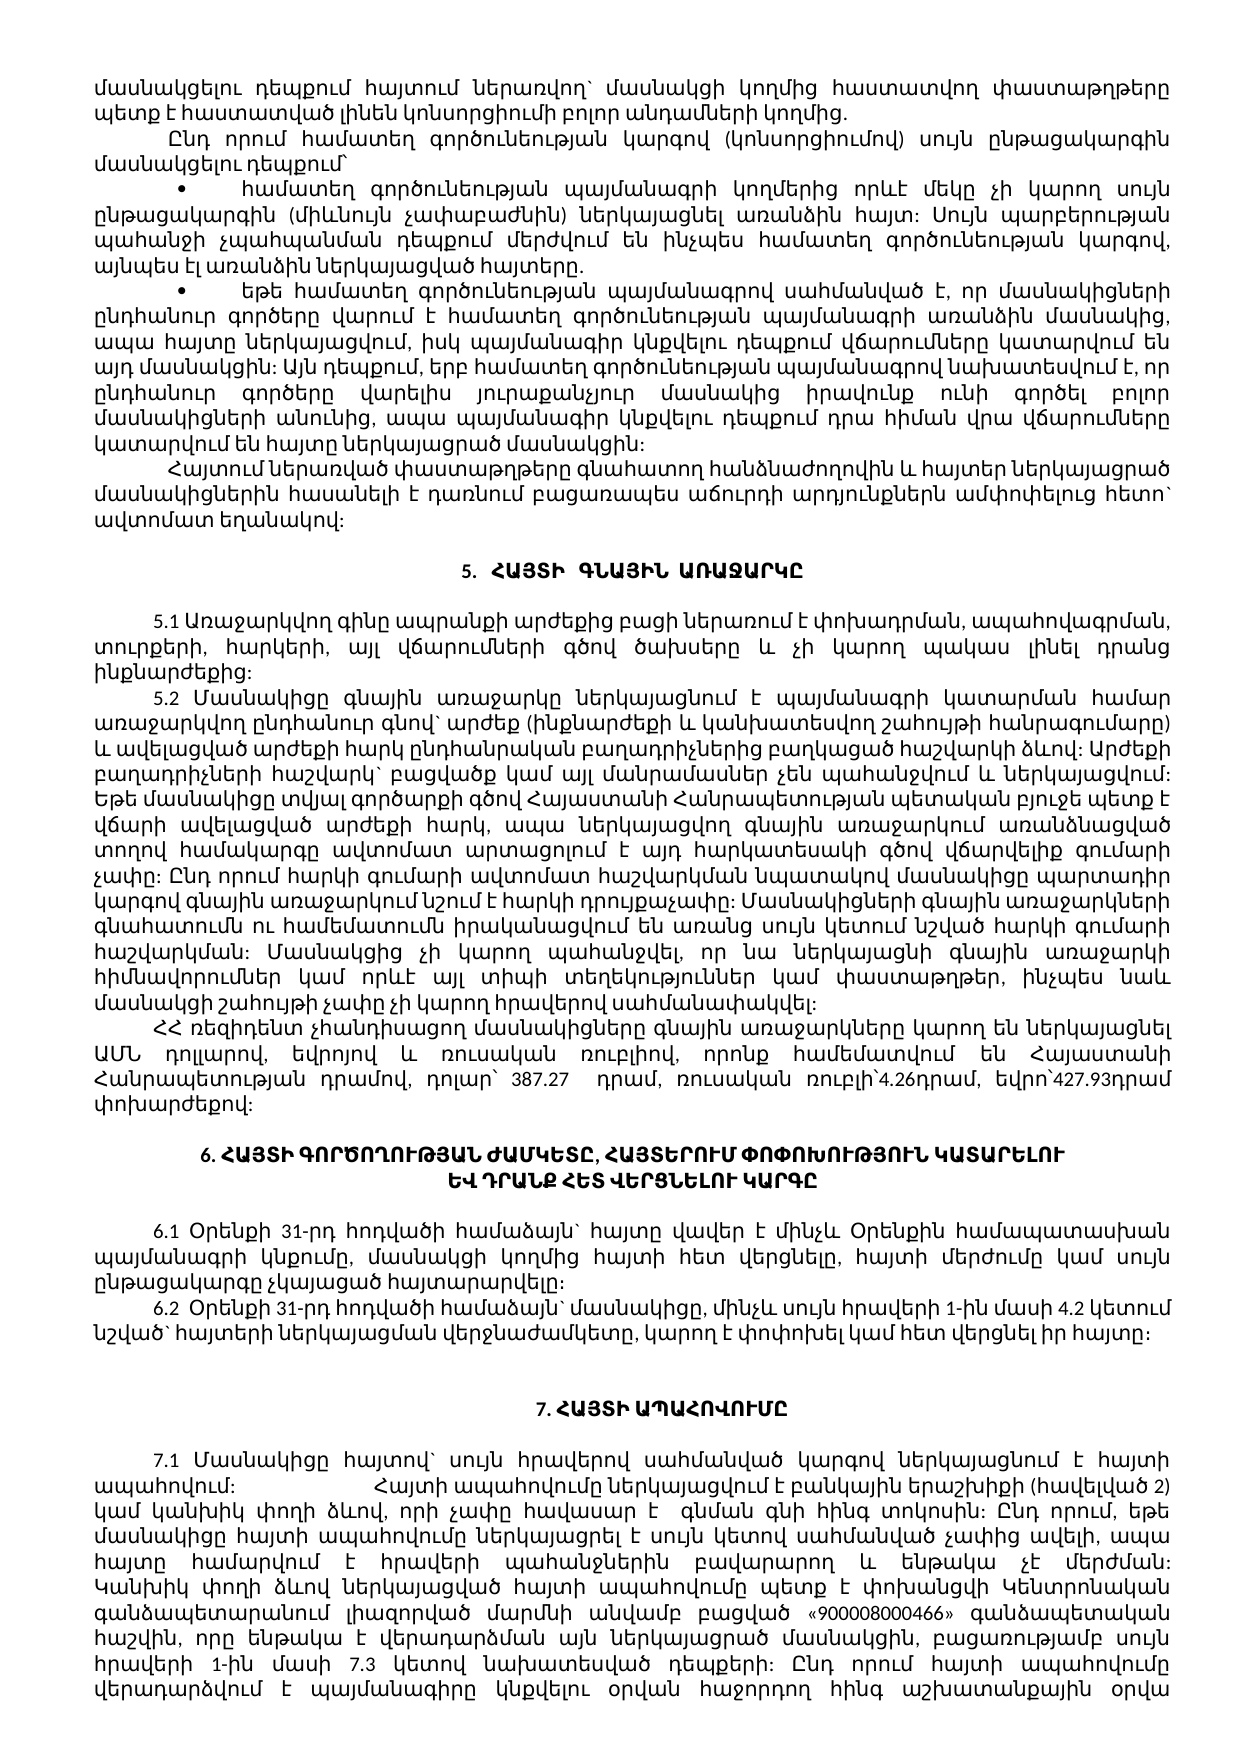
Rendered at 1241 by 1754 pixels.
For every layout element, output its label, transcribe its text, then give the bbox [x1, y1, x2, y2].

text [94, 75, 1171, 126]
text ԵՎ ԴՐԱՆՔ ՀԵՏ ՎԵՐՑՆԵԼՈՒ ԿԱՐԳԸ [94, 1168, 1171, 1193]
text 5.1 Առաջարկվող գինը ապրանքի արժեքից բացի ներառում է փոխադրման, ապահովագրման, տուրքերի, հարկերի, այլ վճարումների գծով ծախսերը և չի կարող պակաս լինել դրանց ինքնարժեքից: [94, 609, 1171, 685]
text 5. ՀԱՅՏԻ ԳՆԱՅԻՆ ԱՌԱՋԱՐԿԸ [94, 558, 1171, 583]
text 5.2 Մասնակիցը գնային առաջարկը ներկայացնում է պայմանագրի կատարման համար առաջարկվող ընդհանուր գնով` արժեք (ինքնարժեքի և կանխատեսվող շահույթի հանրագումարը) և ավելացված արժեքի հարկ ընդհանրական բաղադրիչներից բաղկացած հաշվարկի ձևով: Արժեքի բաղադրիչների հաշվարկ` բացվածք կամ այլ մանրամասներ չեն պահանջվում և ներկայացվում: Եթե մասնակիցը տվյալ գործարքի գծով Հայաստանի Հանրապետության պետական բյուջե պետք է վճարի ավելացված արժեքի հարկ, ապա ներկայացվող գնային առաջարկում առանձնացված տողով համակարգը ավտոմատ արտացոլում է այդ հարկատեսակի գծով վճարվելիք գումարի չափը: Ընդ որում հարկի գումարի ավտոմատ հաշվարկման նպատակով մասնակիցը պարտադիր կարգով գնային առաջարկում նշում է հարկի դրույքաչափը: Մասնակիցների գնային առաջարկների գնահատումն ու համեմատումն իրականացվում են առանց սույն կետում նշված հարկի գումարի հաշվարկման: Մասնակցից չի կարող պահանջվել, որ նա ներկայացնի գնային առաջարկի հիմնավորումներ կամ որևէ այլ տիպի տեղեկություններ կամ փաստաթղթեր, ինչպես նաև մասնակցի շահույթի չափը չի կարող հրավերով սահմանափակվել: [94, 685, 1171, 1015]
list եթե համատեղ գործունեության պայմանագրով սահմանված է, որ մասնակիցների ընդհանուր գործերը վարում է համատեղ գործունեության պայմանագրի առանձին մասնակից, ապա հայտը ներկայացվում, իսկ պայմանագիր կնքվելու դեպքում վճարումները կատարվում են այդ մասնակցին: Այն դեպքում, երբ համատեղ գործունեության պայմանագրով նախատեսվում է, որ ընդհանուր գործերը վարելիս յուրաքանչյուր մասնակից իրավունք ունի գործել բոլոր մասնակիցների անունից, ապա պայմանագիր կնքվելու դեպքում դրա հիման վրա վճարումները կատարվում են հայտը ներկայացրած մասնակցին: [94, 278, 1171, 456]
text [94, 1447, 1171, 1702]
text ՀՀ ռեզիդենտ չհանդիսացող մասնակիցները գնային առաջարկները կարող են ներկայացնել ԱՄՆ դոլլարով, եվրոյով և ռուսական ռուբլիով, որոնք համեմատվում են Հայաստանի Հանրապետության դրամով, դոլար՝ 387.27 դրամ, ռուսական ռուբլի՝4.26դրամ, եվրո՝427.93դրամ փոխարժեքով: [94, 1015, 1171, 1117]
text 6.1 Օրենքի 31-րդ հոդվածի համաձայն` հայտը վավեր է մինչև Օրենքին համապատասխան պայմանագրի կնքումը, մասնակցի կողմից հայտի հետ վերցնելը, հայտի մերժումը կամ սույն ընթացակարգը չկայացած հայտարարվելը։ [94, 1219, 1171, 1295]
text 7. ՀԱՅՏԻ ԱՊԱՀՈՎՈՒՄԸ [94, 1397, 1171, 1422]
text Ընդ որում համատեղ գործունեության կարգով (կոնսորցիումով) սույն ընթացակարգին մասնակցելու դեպքում՝ [94, 126, 1171, 177]
list համատեղ գործունեության պայմանագրի կողմերից որևէ մեկը չի կարող սույն ընթացակարգին (միևնույն չափաբաժնին) ներկայացնել առանձին հայտ: Սույն պարբերության պահանջի չպահպանման դեպքում մերժվում են ինչպես համատեղ գործունեության կարգով, այնպես էլ առանձին ներկայացված հայտերը. [94, 177, 1171, 278]
text 6. ՀԱՅՏԻ ԳՈՐԾՈՂՈՒԹՅԱՆ ԺԱՄԿԵՏԸ, ՀԱՅՏԵՐՈՒՄ ՓՈՓՈԽՈՒԹՅՈՒՆ ԿԱՏԱՐԵԼՈՒ [94, 1142, 1171, 1168]
text Հայտում ներառված փաստաթղթերը գնահատող հանձնաժողովին և հայտեր ներկայացրած մասնակիցներին հասանելի է դառնում բացառապես աճուրդի արդյունքներն ամփոփելուց հետո` ավտոմատ եղանակով: [94, 456, 1171, 532]
text 6.2 Օրենքի 31-րդ հոդվածի համաձայն` մասնակիցը, մինչև սույն հրավերի 1-ին մասի 4.2 կետում նշված` հայտերի ներկայացման վերջնաժամկետը, կարող է փոփոխել կամ հետ վերցնել իր հայտը։ [94, 1295, 1171, 1346]
